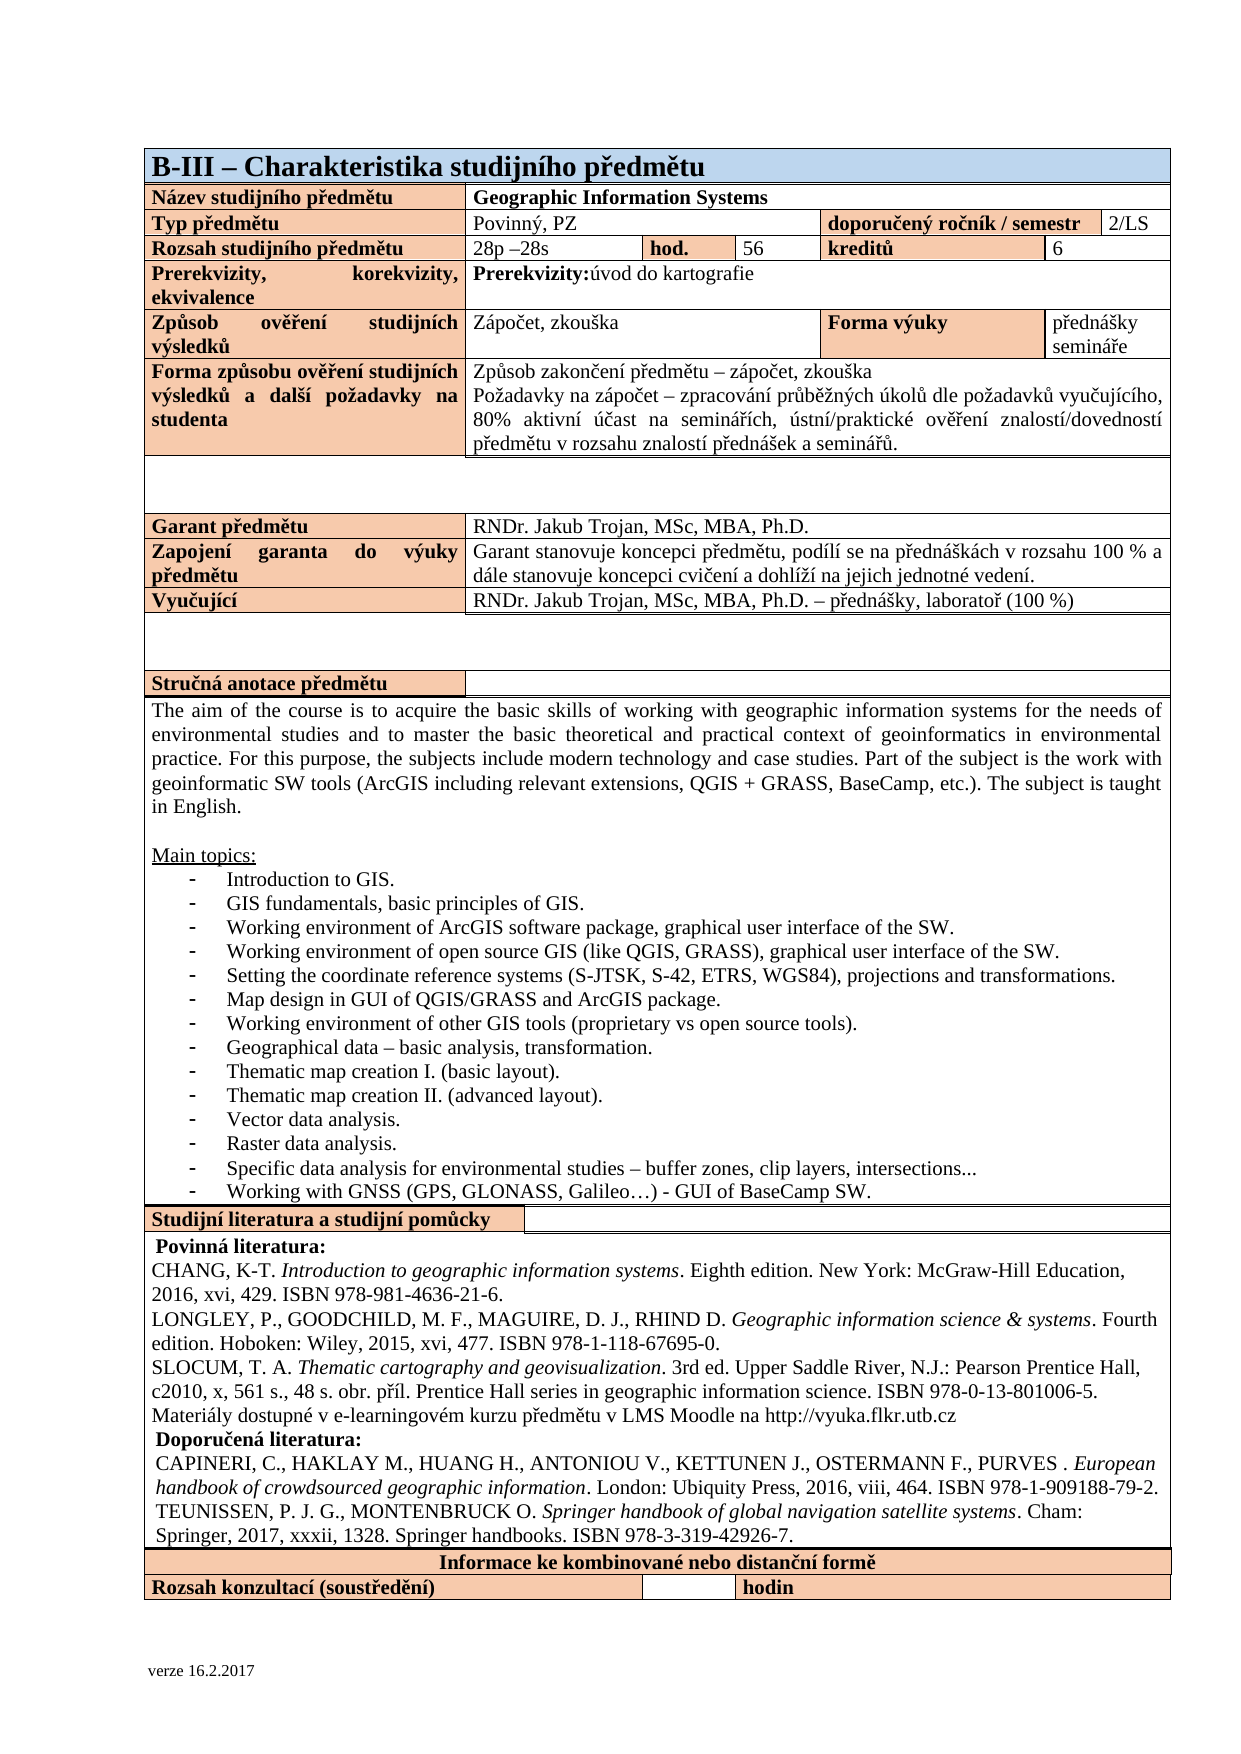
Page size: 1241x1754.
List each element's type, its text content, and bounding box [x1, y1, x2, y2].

table_cell [525, 1207, 1170, 1231]
table_cell přednášky semináře [1046, 310, 1170, 358]
table_cell Typ předmětu [145, 210, 465, 234]
table_cell The aim of the course is to acquire the basic skills of working with geographic information systems for the needs of environmental studies and to master the basic theoretical and practical context of geoinformatics in environmental practice. For this purpose, the subjects include modern technology and case studies. Part of the subject is the work with geoinformatic SW tools (ArcGIS including relevant extensions, QGIS + GRASS, BaseCamp, etc.). The subject is taught in English. Main topics: Introduction to GIS. GIS fundamentals, basic principles of GIS. Working environment of ArcGIS software package, graphical user interface of the SW. Working environment of open source GIS (like QGIS, GRASS), graphical user interface of the SW. Setting the coordinate reference systems (S-JTSK, S-42, ETRS, WGS84), projections and transformations. Map design in GUI of QGIS/GRASS and ArcGIS package. Working environment of other GIS tools (proprietary vs open source tools). Geographical data – basic analysis, transformation. Thematic map creation I. (basic layout). Thematic map creation II. (advanced layout). Vector data analysis. Raster data analysis. Specific data analysis for environmental studies – buffer zones, clip layers, intersections... Working with GNSS (GPS, GLONASS, Galileo…) - GUI of BaseCamp SW. [145, 698, 1170, 1203]
table_cell 28p –28s [466, 236, 642, 259]
table_cell kreditů [821, 236, 1044, 259]
table_cell Vyučující [145, 588, 465, 612]
table_cell Způsob zakončení předmětu – zápočet, zkouška Požadavky na zápočet – zpracování průběžných úkolů dle požadavků vyučujícího, 80% aktivní účast na seminářích, ústní/praktické ověření znalostí/dovedností předmětu v rozsahu znalostí přednášek a seminářů. [466, 359, 1170, 455]
table_cell Informace ke kombinované nebo distanční formě [145, 1550, 1171, 1574]
table_cell 6 [1046, 236, 1170, 259]
table_cell hodin [736, 1575, 1170, 1599]
table_cell 56 [736, 236, 820, 259]
table_cell [145, 613, 1170, 670]
table_cell [145, 456, 1170, 513]
table_cell RNDr. Jakub Trojan, MSc, MBA, Ph.D. – přednášky, laboratoř (100 %) [466, 588, 1170, 612]
table_cell Zápočet, zkouška [466, 310, 820, 358]
table_cell 2/LS [1102, 210, 1170, 234]
table_cell Prerekvizity:úvod do kartografie [466, 261, 1170, 309]
table_cell Zapojení garanta do výuky předmětu [145, 539, 465, 587]
table_cell Rozsah studijního předmětu [145, 236, 465, 259]
table_cell [466, 671, 1170, 695]
table_cell Povinná literatura: CHANG, K-T. Introduction to geographic information systems. Eighth edition. New York: McGraw-Hill Education, 2016, xvi, 429. ISBN 978-981-4636-21-6. LONGLEY, P., GOODCHILD, M. F., MAGUIRE, D. J., RHIND D. Geographic information science & systems. Fourth edition. Hoboken: Wiley, 2015, xvi, 477. ISBN 978-1-118-67695-0. SLOCUM, T. A. Thematic cartography and geovisualization. 3rd ed. Upper Saddle River, N.J.: Pearson Prentice Hall, c2010, x, 561 s., 48 s. obr. příl. Prentice Hall series in geographic information science. ISBN 978-0-13-801006-5. Materiály dostupné v e-learningovém kurzu předmětu v LMS Moodle na http://vyuka.flkr.utb.cz Doporučená literatura: CAPINERI, C., HAKLAY M., HUANG H., ANTONIOU V., KETTUNEN J., OSTERMANN F., PURVES . European handbook of crowdsourced geographic information. London: Ubiquity Press, 2016, viii, 464. ISBN 978-1-909188-79-2. TEUNISSEN, P. J. G., MONTENBRUCK O. Springer handbook of global navigation satellite systems. Cham: Springer, 2017, xxxii, 1328. Springer handbooks. ISBN 978-3-319-42926-7. [145, 1232, 1170, 1547]
table_cell Geographic Information Systems [466, 185, 1170, 209]
table_cell Rozsah konzultací (soustředění) [145, 1575, 642, 1599]
table_cell Garant předmětu [145, 514, 465, 538]
table_cell Forma výuky [821, 310, 1044, 358]
table_cell Studijní literatura a studijní pomůcky [145, 1207, 524, 1231]
table_cell Název studijního předmětu [145, 185, 465, 209]
table_cell Stručná anotace předmětu [145, 671, 465, 695]
table_cell Způsob ověření studijních výsledků [145, 310, 465, 358]
table_cell doporučený ročník / semestr [821, 210, 1101, 234]
table_cell Garant stanovuje koncepci předmětu, podílí se na přednáškách v rozsahu 100 % a dále stanovuje koncepci cvičení a dohlíží na jejich jednotné vedení. [466, 539, 1170, 587]
table_cell RNDr. Jakub Trojan, MSc, MBA, Ph.D. [466, 514, 1170, 538]
table_cell Prerekvizity, korekvizity, ekvivalence [145, 261, 465, 309]
table_cell hod. [643, 236, 735, 259]
table_cell Povinný, PZ [466, 210, 820, 234]
table_cell Forma způsobu ověření studijních výsledků a další požadavky na studenta [145, 359, 465, 455]
table_cell [643, 1575, 735, 1599]
table_header B-III – Charakteristika studijního předmětu [145, 149, 1170, 182]
